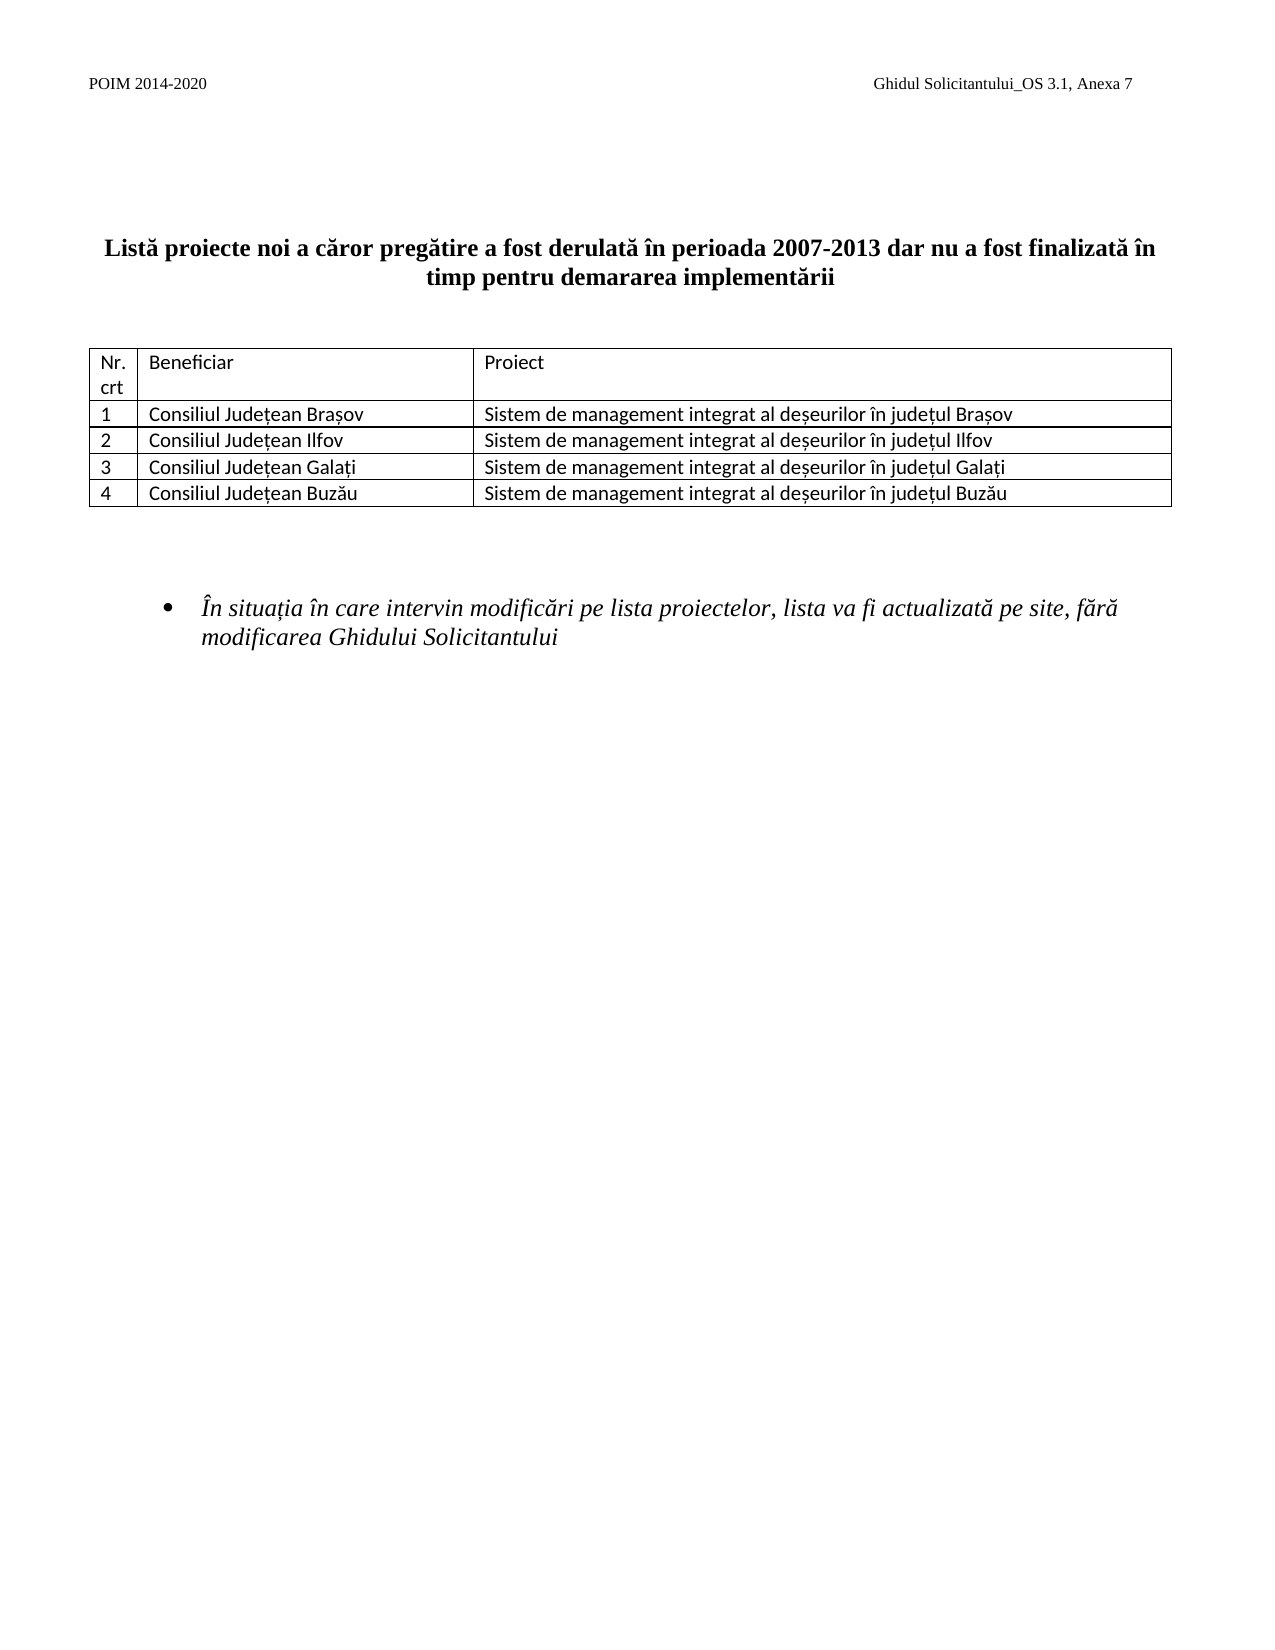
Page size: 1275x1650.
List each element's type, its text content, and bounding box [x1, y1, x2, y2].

list În situația în care intervin modificări pe lista proiectelor, lista va fi actualizată pe site, fără modificarea Ghidului Solicitantului [164, 593, 1172, 651]
table_cell Consiliul Județean Ilfov [138, 428, 473, 453]
table_cell Consiliul Județean Galați [138, 454, 473, 479]
table_cell Sistem de management integrat al deşeurilor în judeţul Galați [474, 454, 1171, 479]
table_header Beneficiar [138, 349, 473, 400]
table_cell Consiliul Județean Buzău [138, 480, 473, 506]
table_cell Consiliul Județean Brașov [138, 401, 473, 426]
table_cell 4 [90, 480, 137, 506]
table_cell Sistem de management integrat al deşeurilor în judeţul Brașov [474, 401, 1171, 426]
table_header Proiect [474, 349, 1171, 400]
text Listă proiecte noi a căror pregătire a fost derulată în perioada 2007-2013 dar nu a fost finalizată în timp pentru demararea implementării [89, 233, 1172, 291]
table_header Nr. crt [90, 349, 137, 400]
table_cell 2 [90, 428, 137, 453]
table_cell 1 [90, 401, 137, 426]
table_cell Sistem de management integrat al deşeurilor în judeţul Ilfov [474, 428, 1171, 453]
table_cell 3 [90, 454, 137, 479]
table_cell Sistem de management integrat al deşeurilor în judeţul Buzău [474, 480, 1171, 506]
